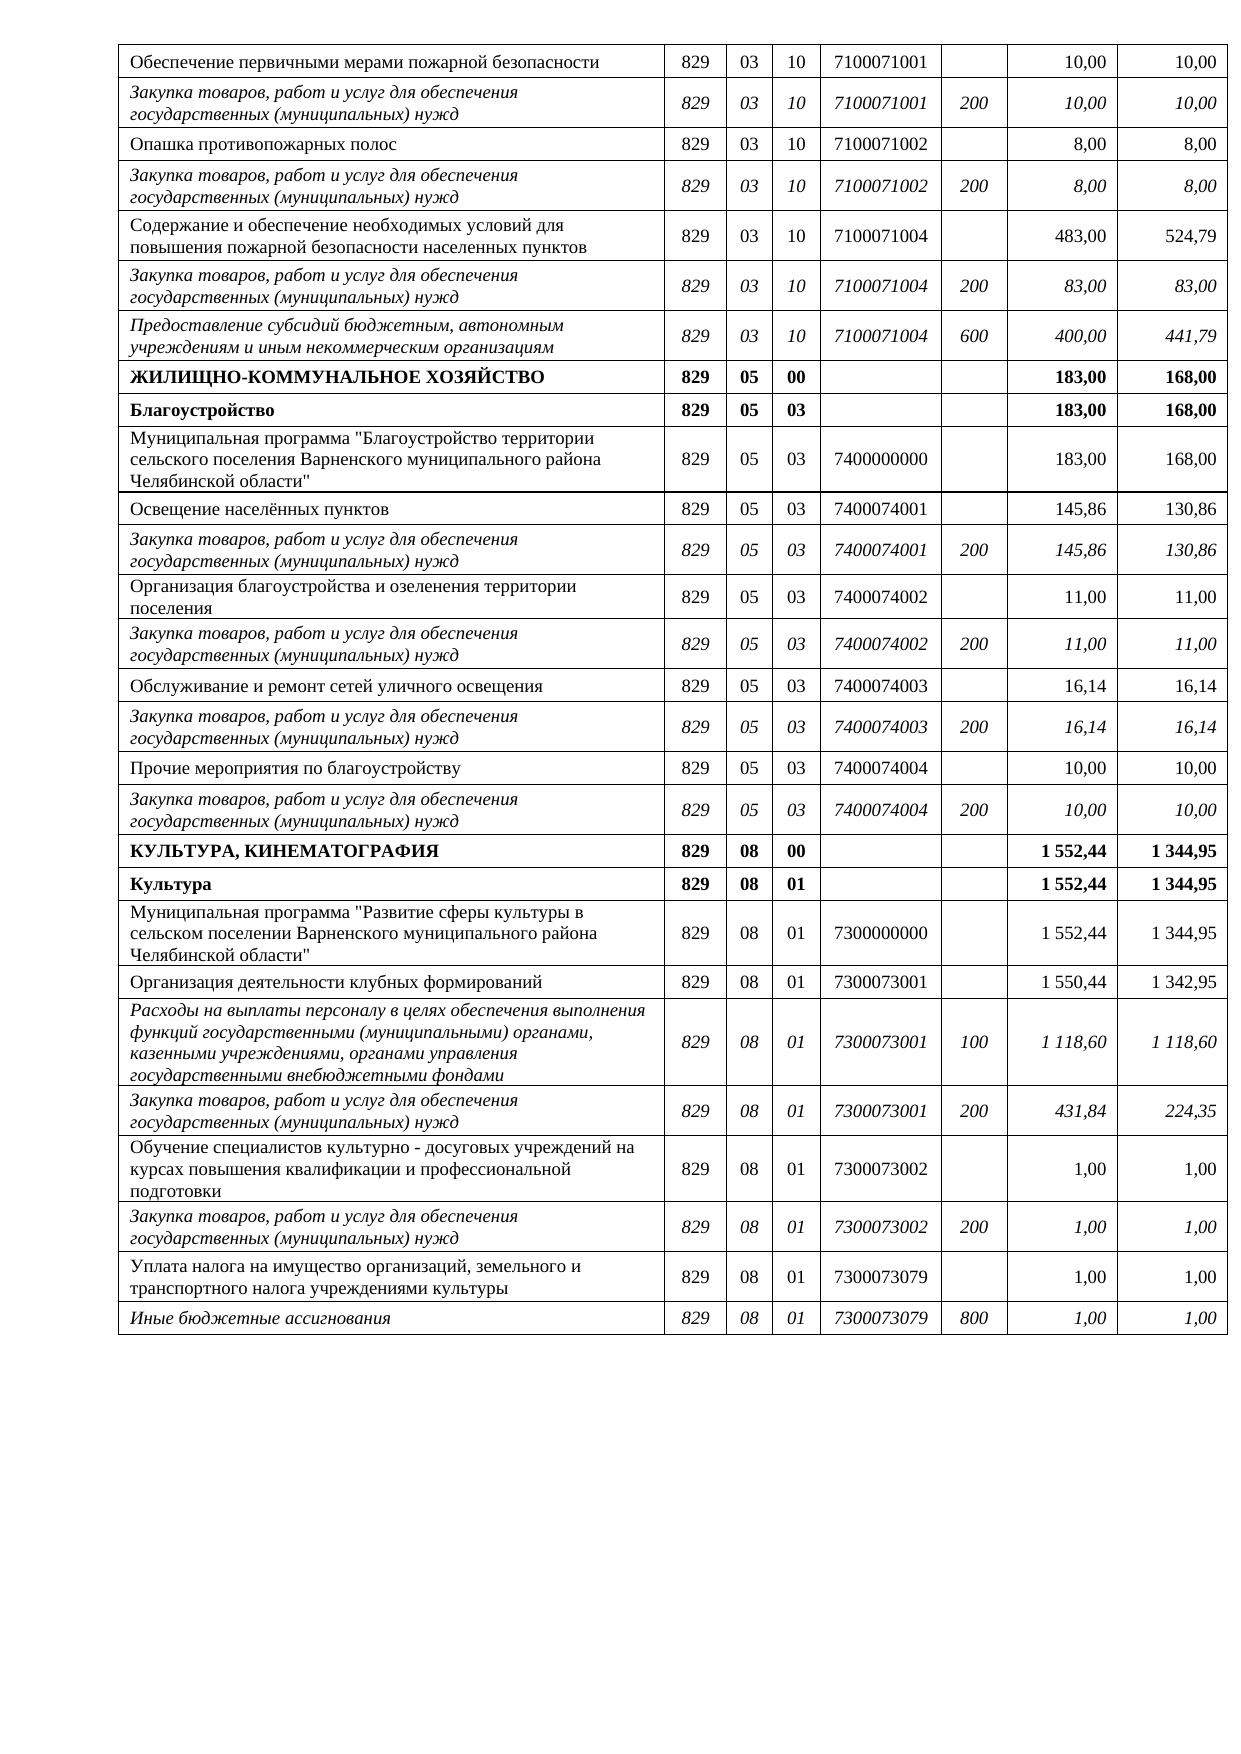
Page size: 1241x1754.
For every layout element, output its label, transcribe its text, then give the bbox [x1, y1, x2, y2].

table_cell Закупка товаров, работ и услуг для обеспечения государственных (муниципальных) нужд [119, 261, 664, 310]
table_cell [942, 835, 1007, 867]
table_cell Прочие мероприятия по благоустройству [119, 752, 664, 784]
table_cell Закупка товаров, работ и услуг для обеспечения государственных (муниципальных) нужд [119, 78, 664, 127]
table_cell [942, 45, 1007, 77]
table_cell 168,00 [1118, 394, 1227, 426]
table_cell 829 [665, 575, 726, 618]
table_cell 483,00 [1008, 211, 1117, 260]
table_cell 200 [942, 1202, 1007, 1251]
table_cell 05 [727, 427, 772, 491]
table_cell 08 [727, 1302, 772, 1334]
table_cell 01 [773, 1252, 820, 1301]
table_cell 10,00 [1118, 78, 1227, 127]
table_cell 168,00 [1118, 427, 1227, 491]
table_cell 00 [773, 835, 820, 867]
table_cell Культура [119, 868, 664, 899]
table_cell 10,00 [1118, 785, 1227, 834]
table_cell 145,86 [1008, 493, 1117, 524]
table_cell 11,00 [1008, 575, 1117, 618]
table_cell Освещение населённых пунктов [119, 493, 664, 524]
table_cell 05 [727, 493, 772, 524]
table_cell 7300073001 [821, 999, 941, 1085]
table_cell 829 [665, 999, 726, 1085]
table_cell 7400074001 [821, 525, 941, 574]
table_cell Уплата налога на имущество организаций, земельного и транспортного налога учреждениями культуры [119, 1252, 664, 1301]
table_cell 1,00 [1008, 1136, 1117, 1201]
table_cell 03 [773, 702, 820, 751]
table_cell 7300073002 [821, 1202, 941, 1251]
table_cell [942, 575, 1007, 618]
table_cell [942, 966, 1007, 998]
table_cell Содержание и обеспечение необходимых условий для повышения пожарной безопасности населенных пунктов [119, 211, 664, 260]
table_cell 05 [727, 785, 772, 834]
table_cell Организация деятельности клубных формирований [119, 966, 664, 998]
table_cell 05 [727, 669, 772, 701]
table_cell 05 [727, 702, 772, 751]
table_cell 10,00 [1008, 45, 1117, 77]
table_cell 1,00 [1008, 1252, 1117, 1301]
table_cell 829 [665, 211, 726, 260]
table_cell 03 [773, 427, 820, 491]
table_cell [942, 669, 1007, 701]
table_cell 10 [773, 211, 820, 260]
table_cell Закупка товаров, работ и услуг для обеспечения государственных (муниципальных) нужд [119, 525, 664, 574]
table_cell 01 [773, 868, 820, 899]
table_cell 1,00 [1118, 1302, 1227, 1334]
table_cell 8,00 [1118, 161, 1227, 210]
table_cell Закупка товаров, работ и услуг для обеспечения государственных (муниципальных) нужд [119, 1086, 664, 1135]
table_cell 05 [727, 575, 772, 618]
table_cell Благоустройство [119, 394, 664, 426]
table_cell 441,79 [1118, 311, 1227, 360]
table_cell 7300073079 [821, 1302, 941, 1334]
table_cell 224,35 [1118, 1086, 1227, 1135]
table_cell 829 [665, 669, 726, 701]
table_cell 11,00 [1118, 575, 1227, 618]
table_cell 03 [727, 128, 772, 160]
table_cell Закупка товаров, работ и услуг для обеспечения государственных (муниципальных) нужд [119, 785, 664, 834]
table_cell 7100071002 [821, 161, 941, 210]
table_cell [942, 1252, 1007, 1301]
table_cell [942, 493, 1007, 524]
table_cell 829 [665, 128, 726, 160]
table_cell 829 [665, 493, 726, 524]
table_cell 829 [665, 835, 726, 867]
table_cell 1 344,95 [1118, 835, 1227, 867]
table_cell 8,00 [1118, 128, 1227, 160]
table_cell 01 [773, 1136, 820, 1201]
table_cell [821, 394, 941, 426]
table_cell [821, 361, 941, 393]
table_cell 1,00 [1008, 1302, 1117, 1334]
table_cell 200 [942, 161, 1007, 210]
table_cell 7100071004 [821, 311, 941, 360]
table_cell 05 [727, 525, 772, 574]
table_cell 03 [773, 669, 820, 701]
table_cell 829 [665, 966, 726, 998]
table_cell 7100071004 [821, 261, 941, 310]
table_cell 829 [665, 261, 726, 310]
table_cell 1 118,60 [1008, 999, 1117, 1085]
table_cell 01 [773, 1086, 820, 1135]
table_cell 200 [942, 702, 1007, 751]
table_cell Муниципальная программа "Благоустройство территории сельского поселения Варненского муниципального района Челябинской области" [119, 427, 664, 491]
table_cell 08 [727, 868, 772, 899]
table_cell 16,14 [1118, 702, 1227, 751]
table_cell 7400074004 [821, 752, 941, 784]
table_cell 400,00 [1008, 311, 1117, 360]
table_cell 200 [942, 525, 1007, 574]
table_cell 01 [773, 966, 820, 998]
table_cell 829 [665, 1086, 726, 1135]
table_cell 03 [773, 752, 820, 784]
table_cell [942, 211, 1007, 260]
table_cell 7100071001 [821, 78, 941, 127]
table_cell [942, 868, 1007, 899]
table_cell 829 [665, 785, 726, 834]
table_cell ЖИЛИЩНО-КОММУНАЛЬНОЕ ХОЗЯЙСТВО [119, 361, 664, 393]
table_cell [821, 868, 941, 899]
table_cell 183,00 [1008, 394, 1117, 426]
table_cell 829 [665, 702, 726, 751]
table_cell Закупка товаров, работ и услуг для обеспечения государственных (муниципальных) нужд [119, 619, 664, 668]
table_cell Предоставление субсидий бюджетным, автономным учреждениям и иным некоммерческим организациям [119, 311, 664, 360]
table_cell 05 [727, 752, 772, 784]
table_cell 829 [665, 161, 726, 210]
table_cell 10 [773, 128, 820, 160]
table_cell 829 [665, 427, 726, 491]
table_cell 1 552,44 [1008, 868, 1117, 899]
table_cell 7400074003 [821, 669, 941, 701]
table_cell 7300073001 [821, 1086, 941, 1135]
table_cell [942, 394, 1007, 426]
table_cell 7100071001 [821, 45, 941, 77]
table_cell Обеспечение первичными мерами пожарной безопасности [119, 45, 664, 77]
table_cell 1 552,44 [1008, 835, 1117, 867]
table_cell 829 [665, 311, 726, 360]
table_cell Закупка товаров, работ и услуг для обеспечения государственных (муниципальных) нужд [119, 1202, 664, 1251]
table_cell 7100071004 [821, 211, 941, 260]
table_cell 7400074002 [821, 575, 941, 618]
table_cell 829 [665, 1202, 726, 1251]
table_cell 10,00 [1008, 785, 1117, 834]
table_cell 10,00 [1118, 752, 1227, 784]
table_cell Иные бюджетные ассигнования [119, 1302, 664, 1334]
table_cell Муниципальная программа "Развитие сферы культуры в сельском поселении Варненского муниципального района Челябинской области" [119, 901, 664, 965]
table_cell 10,00 [1008, 78, 1117, 127]
table_cell 10 [773, 78, 820, 127]
table_cell 05 [727, 394, 772, 426]
table_cell 1,00 [1008, 1202, 1117, 1251]
table_cell 16,14 [1008, 669, 1117, 701]
table_cell 7400074004 [821, 785, 941, 834]
table_cell КУЛЬТУРА, КИНЕМАТОГРАФИЯ [119, 835, 664, 867]
table_cell Организация благоустройства и озеленения территории поселения [119, 575, 664, 618]
table_cell 829 [665, 752, 726, 784]
table_cell 7100071002 [821, 128, 941, 160]
table_cell 600 [942, 311, 1007, 360]
table_cell Опашка противопожарных полос [119, 128, 664, 160]
table_cell 1,00 [1118, 1136, 1227, 1201]
table_cell 08 [727, 999, 772, 1085]
table_cell 168,00 [1118, 361, 1227, 393]
table_cell 8,00 [1008, 128, 1117, 160]
table_cell 829 [665, 868, 726, 899]
table_cell 01 [773, 901, 820, 965]
table_cell 7400074003 [821, 702, 941, 751]
table_cell 8,00 [1008, 161, 1117, 210]
table_cell 03 [773, 619, 820, 668]
table_cell 200 [942, 1086, 1007, 1135]
table_cell 829 [665, 394, 726, 426]
table_cell 10,00 [1008, 752, 1117, 784]
table_cell 200 [942, 619, 1007, 668]
table_cell [821, 835, 941, 867]
table_cell 10 [773, 45, 820, 77]
table_cell Обучение специалистов культурно - досуговых учреждений на курсах повышения квалификации и профессиональной подготовки [119, 1136, 664, 1201]
table_cell 10 [773, 161, 820, 210]
table_cell 11,00 [1008, 619, 1117, 668]
table_cell 01 [773, 1202, 820, 1251]
table_cell 08 [727, 1252, 772, 1301]
table_cell 08 [727, 835, 772, 867]
table_cell 829 [665, 901, 726, 965]
table_cell 83,00 [1118, 261, 1227, 310]
table_cell Закупка товаров, работ и услуг для обеспечения государственных (муниципальных) нужд [119, 702, 664, 751]
table_cell 7400074002 [821, 619, 941, 668]
table_cell 03 [773, 493, 820, 524]
table_cell 05 [727, 361, 772, 393]
table_cell Закупка товаров, работ и услуг для обеспечения государственных (муниципальных) нужд [119, 161, 664, 210]
table_cell 7300073001 [821, 966, 941, 998]
table_cell Расходы на выплаты персоналу в целях обеспечения выполнения функций государственными (муниципальными) органами, казенными учреждениями, органами управления государственными внебюджетными фондами [119, 999, 664, 1085]
table_cell 7400000000 [821, 427, 941, 491]
table_cell 1 552,44 [1008, 901, 1117, 965]
table_cell 1,00 [1118, 1202, 1227, 1251]
table_cell 145,86 [1008, 525, 1117, 574]
table_cell 829 [665, 525, 726, 574]
table_cell 83,00 [1008, 261, 1117, 310]
table_cell 16,14 [1118, 669, 1227, 701]
table_cell 7400074001 [821, 493, 941, 524]
table_cell 7300073002 [821, 1136, 941, 1201]
table_cell 03 [727, 78, 772, 127]
table_cell [942, 901, 1007, 965]
table_cell Обслуживание и ремонт сетей уличного освещения [119, 669, 664, 701]
table_cell [942, 361, 1007, 393]
table_cell 10 [773, 261, 820, 310]
table_cell 03 [773, 525, 820, 574]
table_cell 7300000000 [821, 901, 941, 965]
table_cell 01 [773, 999, 820, 1085]
table_cell [942, 752, 1007, 784]
table_cell 829 [665, 1136, 726, 1201]
table_cell 800 [942, 1302, 1007, 1334]
table_cell 03 [727, 161, 772, 210]
table_cell 03 [727, 211, 772, 260]
table_cell 130,86 [1118, 493, 1227, 524]
table_cell 1 118,60 [1118, 999, 1227, 1085]
table_cell 08 [727, 1202, 772, 1251]
table_cell 11,00 [1118, 619, 1227, 668]
table_cell 08 [727, 1086, 772, 1135]
table_cell [942, 1136, 1007, 1201]
table_cell 05 [727, 619, 772, 668]
table_cell 200 [942, 78, 1007, 127]
table_cell 03 [773, 785, 820, 834]
table_cell 08 [727, 901, 772, 965]
table_cell 16,14 [1008, 702, 1117, 751]
table_cell 829 [665, 1252, 726, 1301]
table_cell 01 [773, 1302, 820, 1334]
table_cell 08 [727, 1136, 772, 1201]
table_cell 829 [665, 78, 726, 127]
table_cell 829 [665, 619, 726, 668]
table_cell 03 [727, 261, 772, 310]
table_cell 183,00 [1008, 361, 1117, 393]
table_cell 03 [727, 45, 772, 77]
table_cell 1,00 [1118, 1252, 1227, 1301]
table_cell 524,79 [1118, 211, 1227, 260]
table_cell 1 344,95 [1118, 868, 1227, 899]
table_cell 130,86 [1118, 525, 1227, 574]
table_cell 10 [773, 311, 820, 360]
table_cell 829 [665, 1302, 726, 1334]
table_cell 183,00 [1008, 427, 1117, 491]
table_cell 1 344,95 [1118, 901, 1227, 965]
table_cell 1 342,95 [1118, 966, 1227, 998]
table_cell 03 [773, 394, 820, 426]
table_cell 829 [665, 45, 726, 77]
table_cell 00 [773, 361, 820, 393]
table_cell [942, 128, 1007, 160]
table_cell 10,00 [1118, 45, 1227, 77]
table_cell 100 [942, 999, 1007, 1085]
table_cell 200 [942, 785, 1007, 834]
table_cell 200 [942, 261, 1007, 310]
table_cell 431,84 [1008, 1086, 1117, 1135]
table_cell 08 [727, 966, 772, 998]
table_cell 1 550,44 [1008, 966, 1117, 998]
table_cell 03 [727, 311, 772, 360]
table_cell 7300073079 [821, 1252, 941, 1301]
table_cell 829 [665, 361, 726, 393]
table_cell [942, 427, 1007, 491]
table_cell 03 [773, 575, 820, 618]
